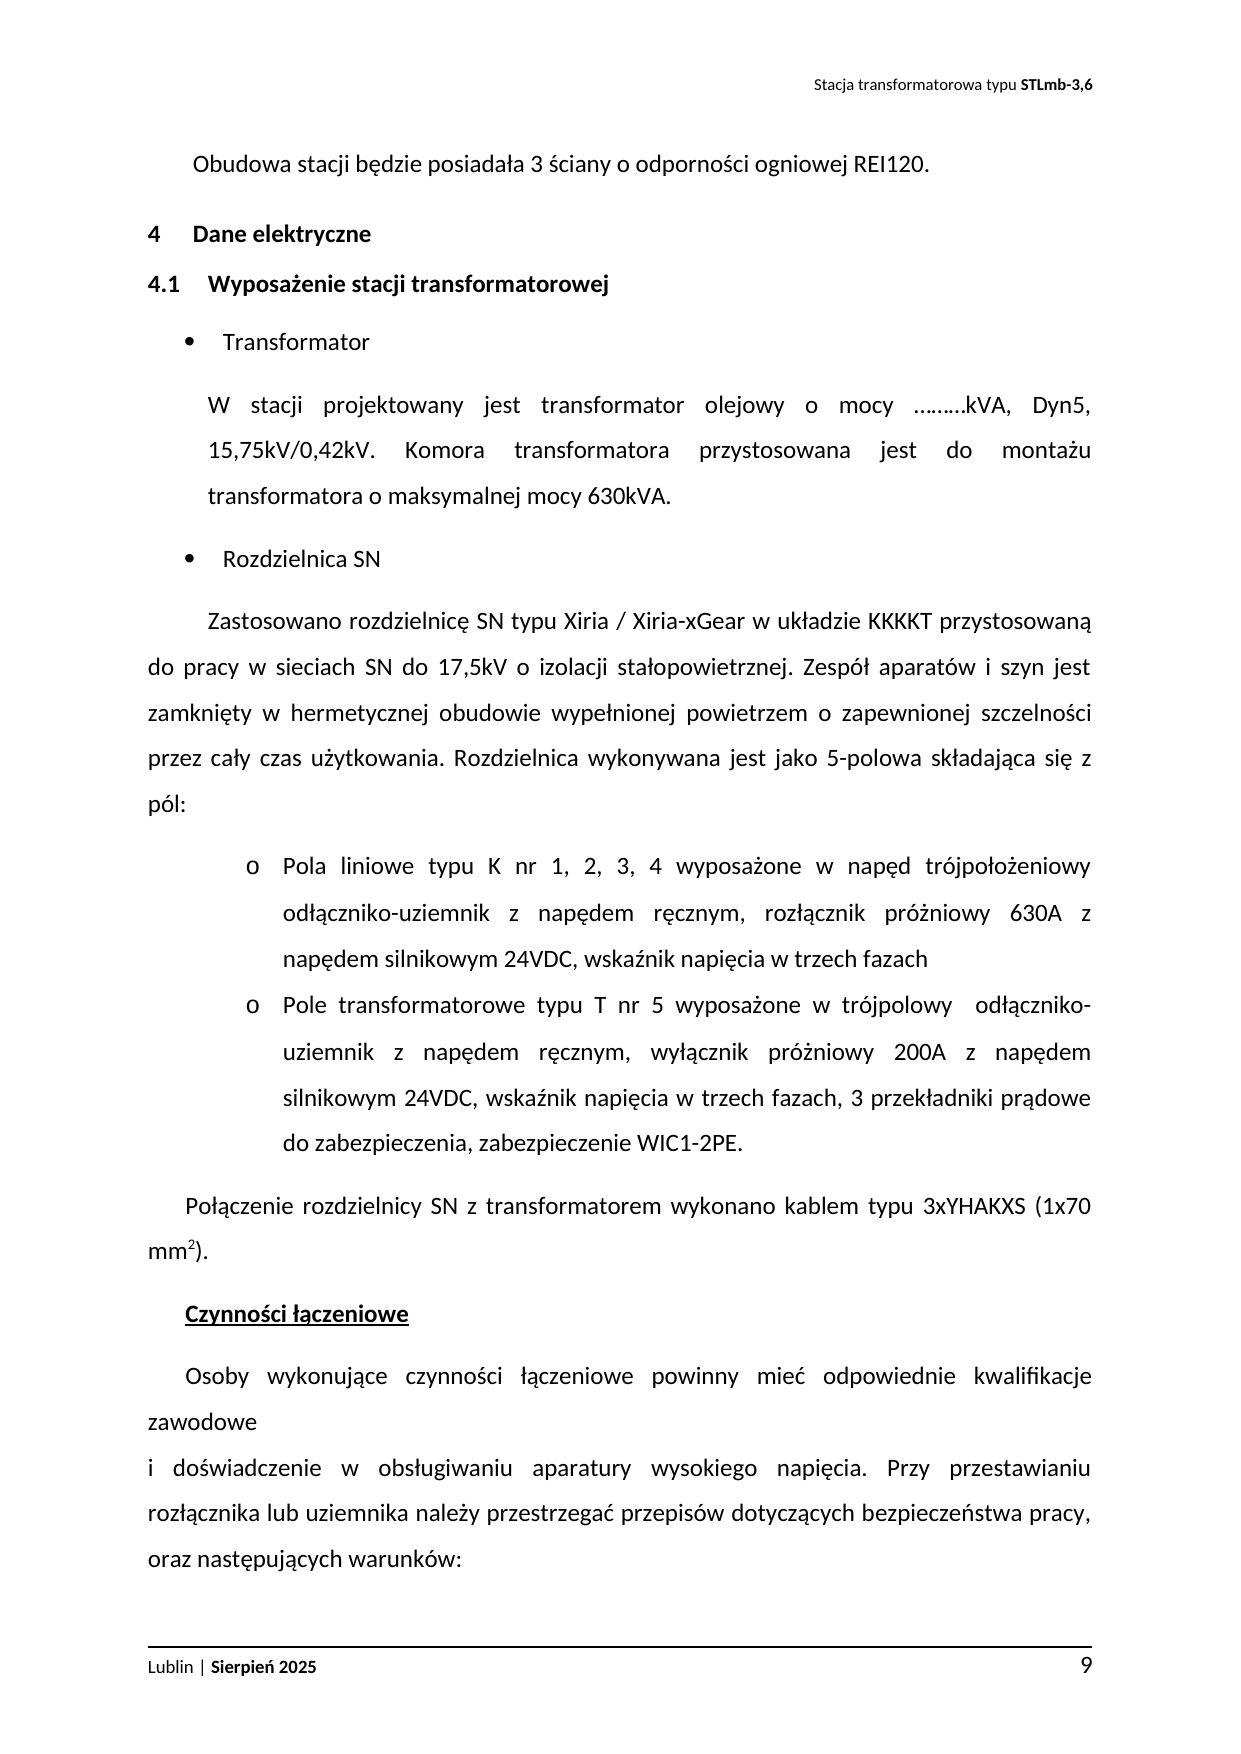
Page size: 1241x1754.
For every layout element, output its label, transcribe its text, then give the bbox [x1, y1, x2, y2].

text Czynności łączeniowe [148, 1298, 1092, 1328]
text Osoby wykonujące czynności łączeniowe powinny mieć odpowiednie kwalifikacje zawodowe i doświadczenie w obsługiwaniu aparatury wysokiego napięcia. Przy przestawianiu rozłącznika lub uziemnika należy przestrzegać przepisów dotyczących bezpieczeństwa pracy, oraz następujących warunków: [148, 1360, 1092, 1574]
text W stacji projektowany jest transformator olejowy o mocy ………kVA, Dyn5, 15,75kV/0,42kV. Komora transformatora przystosowana jest do montażu transformatora o maksymalnej mocy 630kVA. [208, 389, 1092, 511]
text Zastosowano rozdzielnicę SN typu Xiria / Xiria-xGear w układzie KKKKT przystosowaną do pracy w sieciach SN do 17,5kV o izolacji stałopowietrznej. Zespół aparatów i szyn jest zamknięty w hermetycznej obudowie wypełnionej powietrzem o zapewnionej szczelności przez cały czas użytkowania. Rozdzielnica wykonywana jest jako 5-polowa składająca się z pól: [148, 605, 1092, 819]
subtitle Wyposażenie stacji transformatorowej [148, 268, 1092, 299]
list Transformator [185, 327, 1092, 357]
text Połączenie rozdzielnicy SN z transformatorem wykonano kablem typu 3xYHAKXS (1x70 mm2). [148, 1190, 1092, 1266]
list Pola liniowe typu K nr 1, 2, 3, 4 wyposażone w napęd trójpołożeniowy odłączniko-uziemnik z napędem ręcznym, rozłącznik próżniowy 630A z napędem silnikowym 24VDC, wskaźnik napięcia w trzech fazach [245, 851, 1092, 974]
list Pole transformatorowe typu T nr 5 wyposażone w trójpolowy odłączniko-uziemnik z napędem ręcznym, wyłącznik próżniowy 200A z napędem silnikowym 24VDC, wskaźnik napięcia w trzech fazach, 3 przekładniki prądowe do zabezpieczenia, zabezpieczenie WIC1-2PE. [245, 989, 1092, 1158]
list Rozdzielnica SN [185, 543, 1092, 573]
text Obudowa stacji będzie posiadała 3 ściany o odporności ogniowej REI120. [148, 148, 1092, 178]
subtitle Dane elektryczne [148, 218, 1092, 249]
